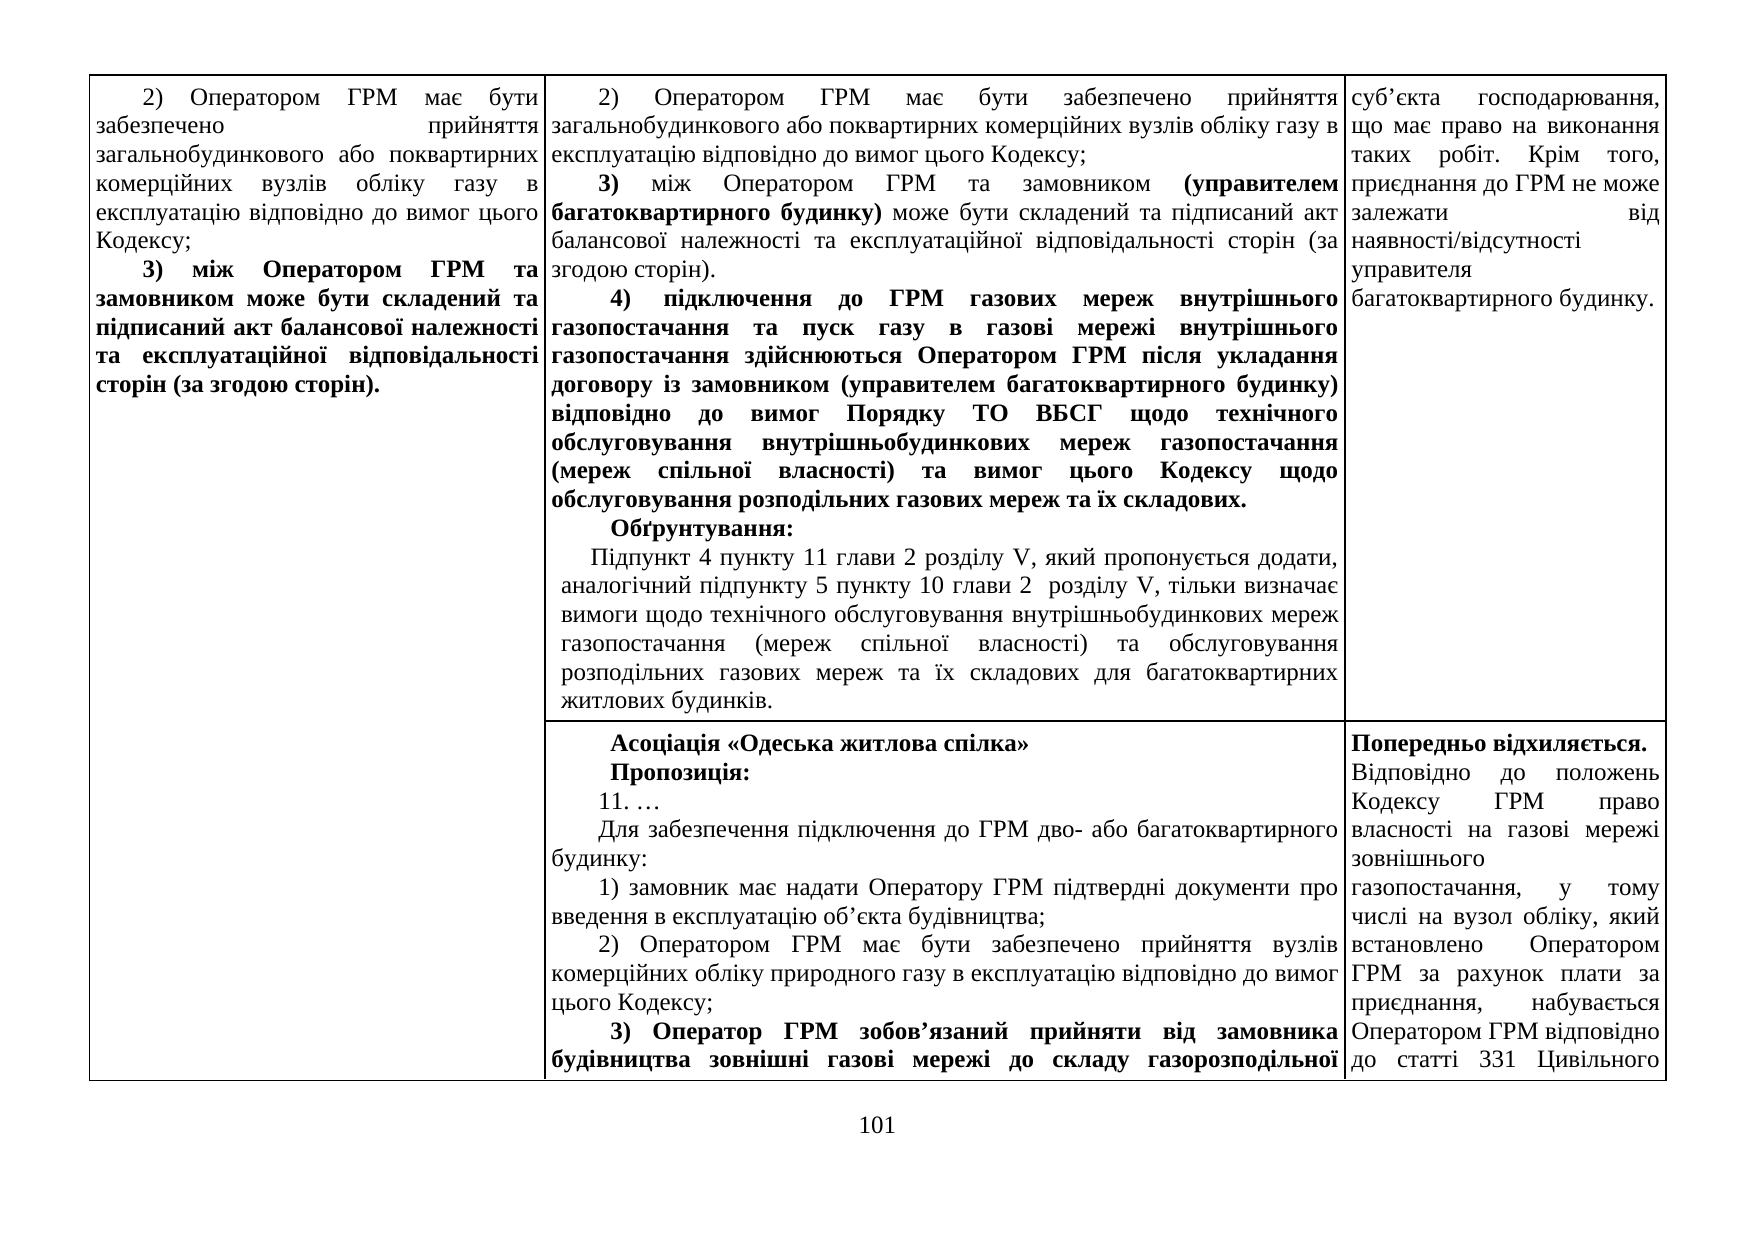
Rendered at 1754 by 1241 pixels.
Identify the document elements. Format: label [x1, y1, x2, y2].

table_cell [546, 76, 1344, 720]
table_cell [546, 722, 1344, 1079]
table_cell [1346, 722, 1665, 1079]
table_cell [1346, 76, 1665, 720]
table_cell [90, 76, 544, 1079]
